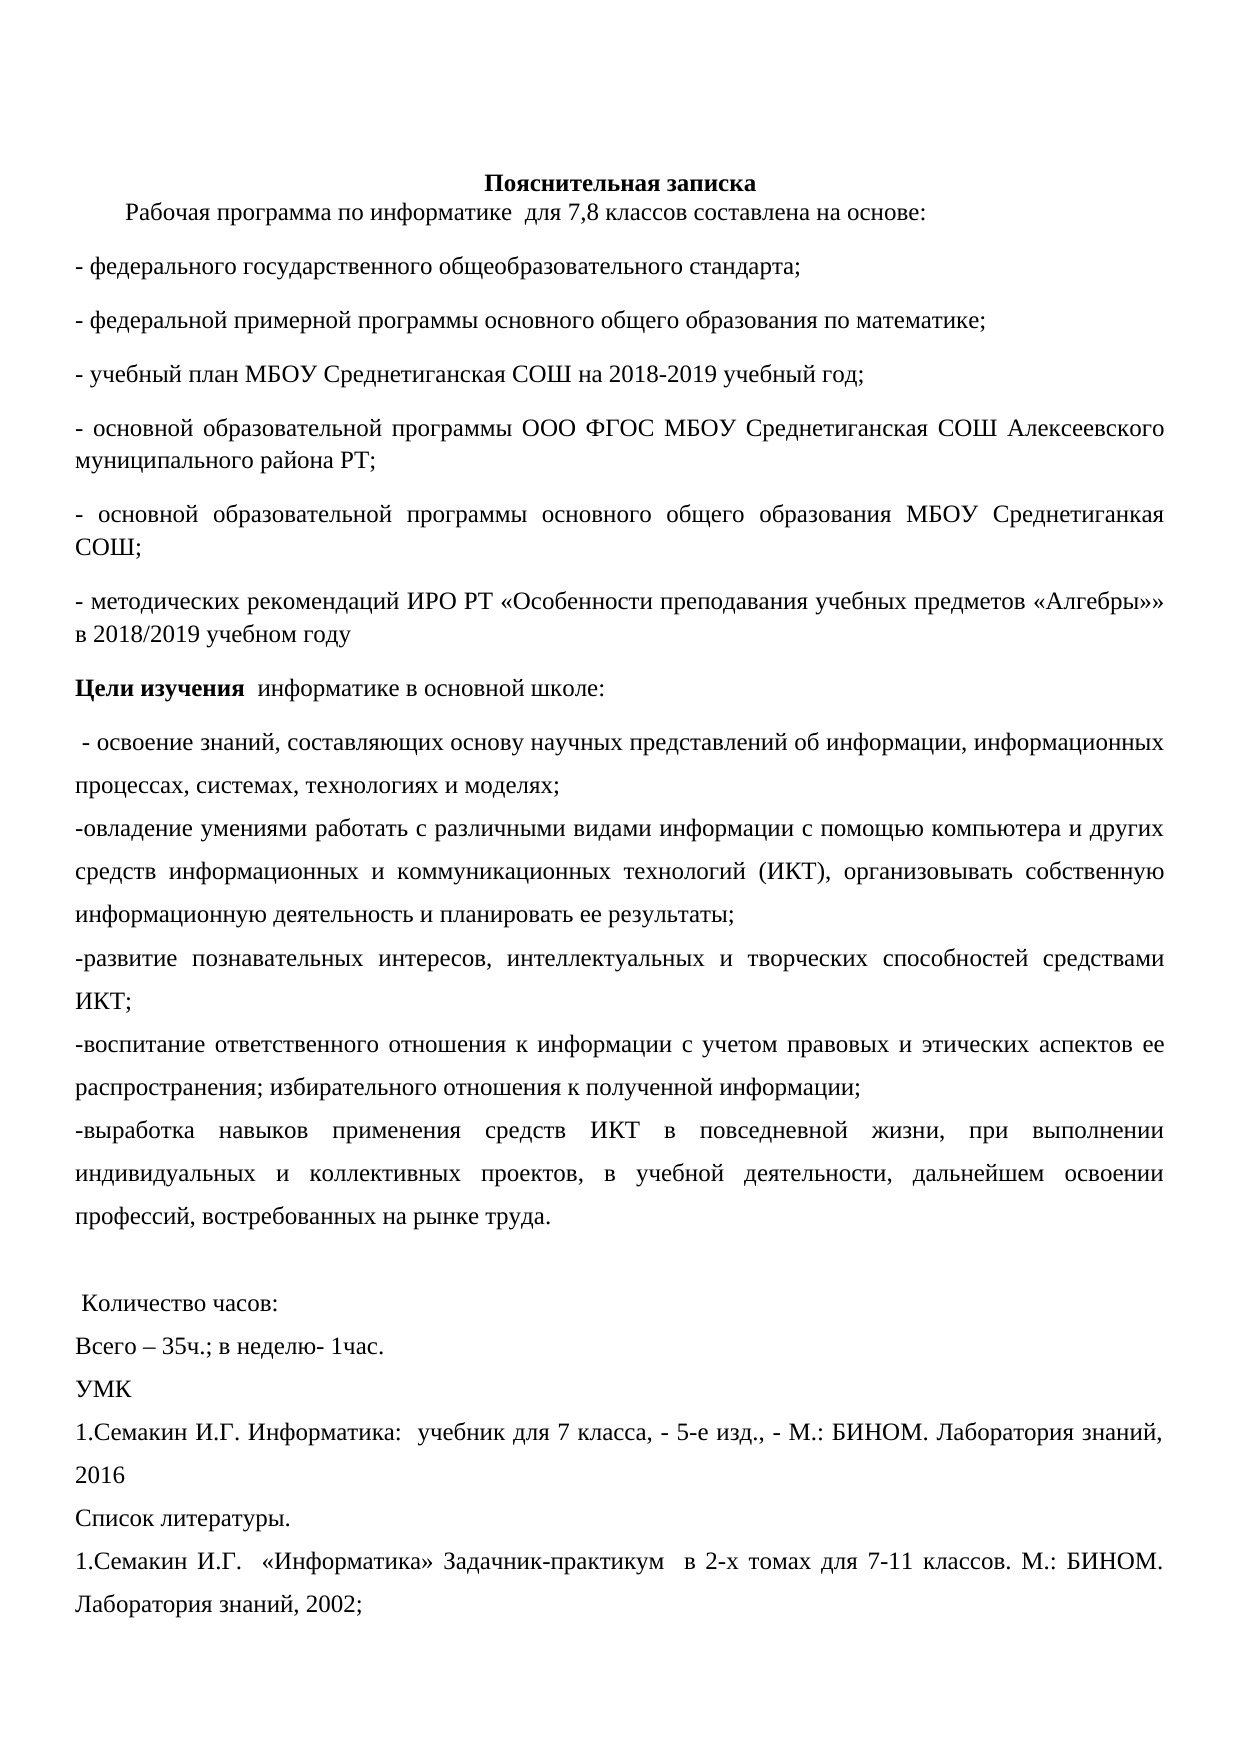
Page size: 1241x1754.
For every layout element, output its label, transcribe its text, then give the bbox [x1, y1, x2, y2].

text УМК [75, 1374, 1165, 1403]
text -воспитание ответственного отношения к информации с учетом правовых и этических аспектов ее распространения; избирательного отношения к полученной информации; [75, 1029, 1165, 1101]
text Рабочая программа по информатике для 7,8 классов составлена на основе: [75, 197, 1165, 226]
text - освоение знаний, составляющих основу научных представлений об информации, информационных процессах, системах, технологиях и моделях; [75, 727, 1165, 799]
text -развитие познавательных интересов, интеллектуальных и творческих способностей средствами ИКТ; [75, 943, 1165, 1014]
text Список литературы. [75, 1503, 1165, 1532]
text - основной образовательной программы ООО ФГОС МБОУ Среднетиганская СОШ Алексеевского муниципального района РТ; [75, 413, 1165, 474]
text Пояснительная записка [75, 168, 1165, 197]
text - основной образовательной программы основного общего образования МБОУ Среднетиганкая СОШ; [75, 499, 1165, 561]
text - учебный план МБОУ Среднетиганская СОШ на 2018-2019 учебный год; [75, 359, 1165, 387]
text Цели изучения информатике в основной школе: [75, 673, 1165, 702]
text 1.Семакин И.Г. «Информатика» Задачник-практикум в 2-х томах для 7-11 классов. М.: БИНОМ. Лаборатория знаний, 2002; [75, 1546, 1165, 1618]
text -выработка навыков применения средств ИКТ в повседневной жизни, при выполнении индивидуальных и коллективных проектов, в учебной деятельности, дальнейшем освоении профессий, востребованных на рынке труда. [75, 1115, 1165, 1230]
text Количество часов: [75, 1288, 1165, 1316]
text - федерального государственного общеобразовательного стандарта; [75, 251, 1165, 280]
text - федеральной примерной программы основного общего образования по математике; [75, 305, 1165, 334]
text -овладение умениями работать с различными видами информации с помощью компьютера и других средств информационных и коммуникационных технологий (ИКТ), организовывать собственную информационную деятельность и планировать ее результаты; [75, 813, 1165, 928]
text Всего – 35ч.; в неделю- 1час. [75, 1331, 1165, 1359]
text 1.Семакин И.Г. Информатика: учебник для 7 класса, - 5-е изд., - М.: БИНОМ. Лаборатория знаний, 2016 [75, 1417, 1165, 1489]
text - методических рекомендаций ИРО РТ «Особенности преподавания учебных предметов «Алгебры»» в 2018/2019 учебном году [75, 586, 1165, 648]
